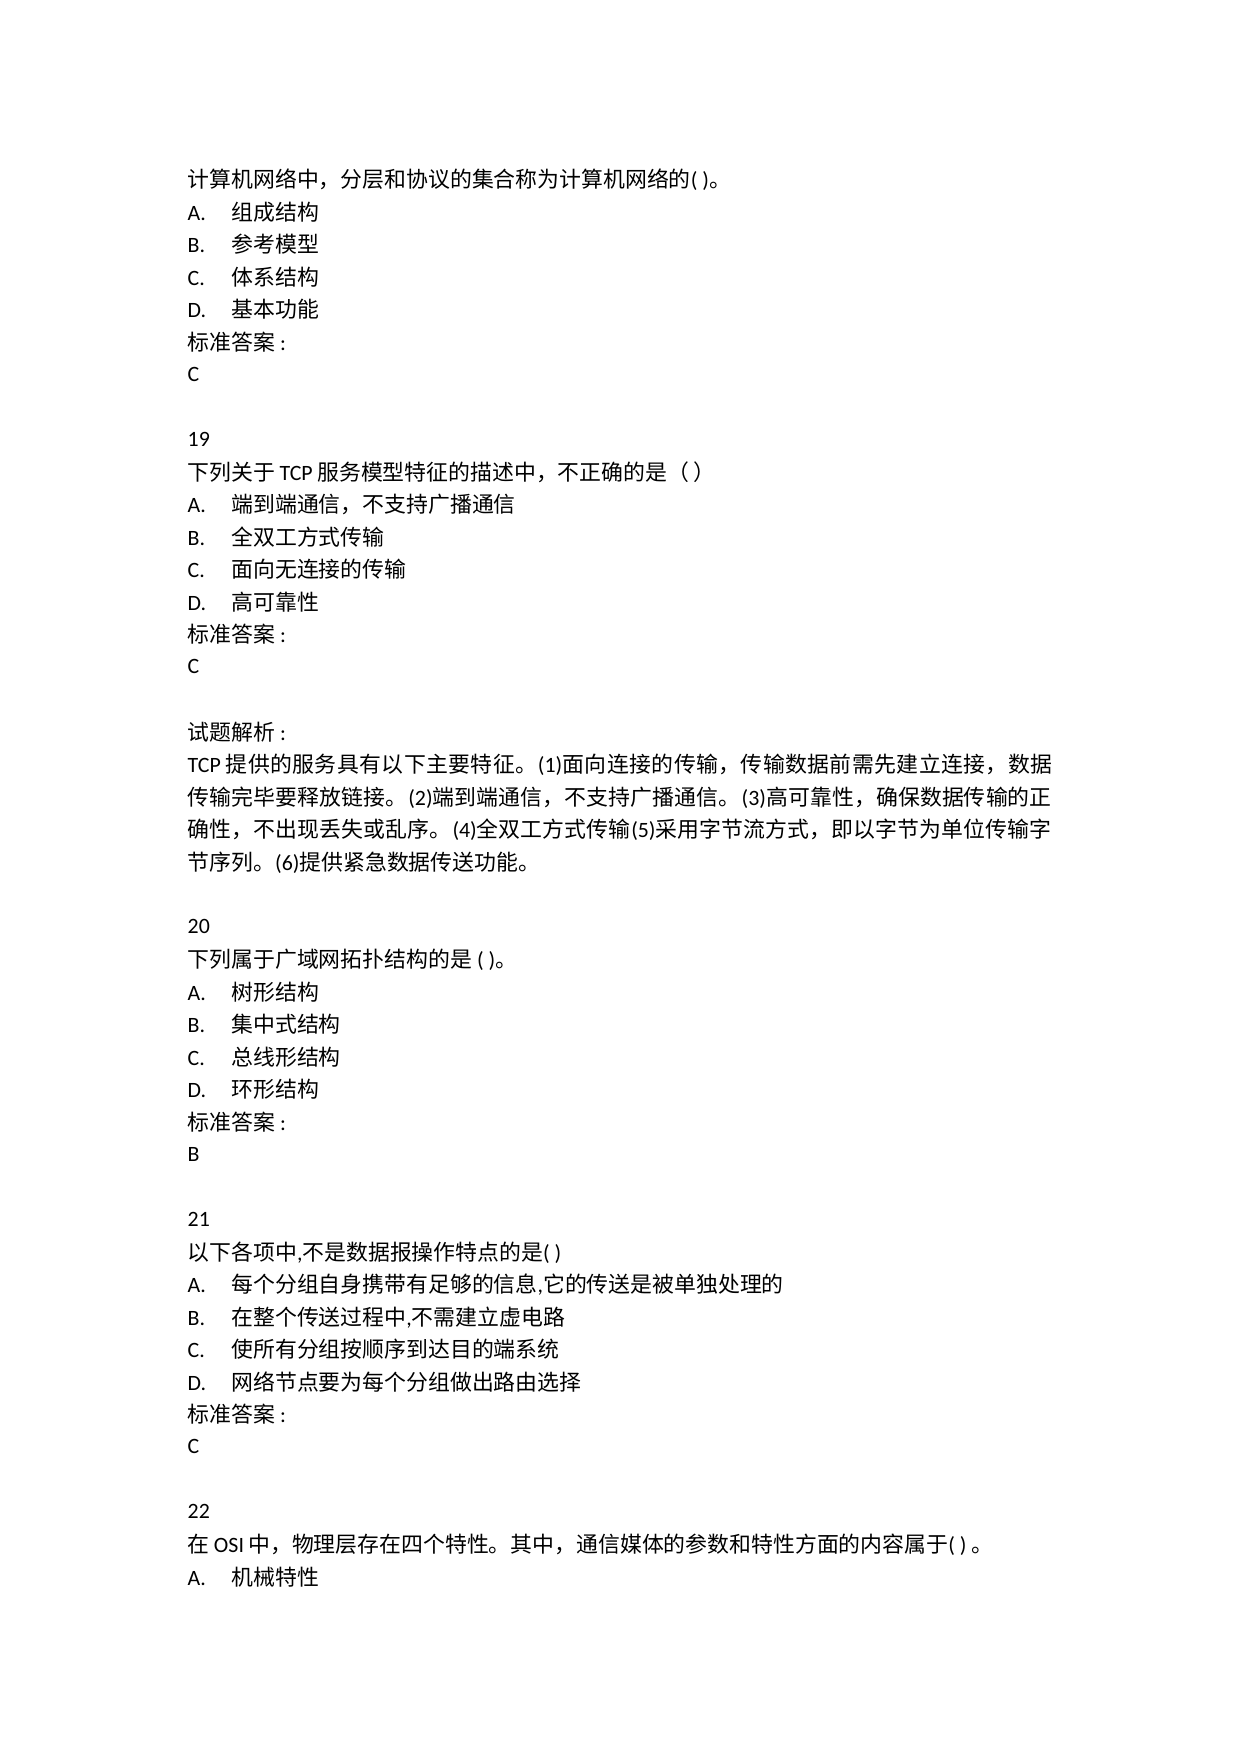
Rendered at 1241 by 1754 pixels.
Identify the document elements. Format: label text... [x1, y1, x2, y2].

text 21 [187, 1202, 1053, 1234]
text C. 使所有分组按顺序到达目的端系统 [187, 1332, 1053, 1364]
text D. 基本功能 [187, 292, 1053, 324]
text C. 总线形结构 [187, 1039, 1053, 1072]
text B. 全双工方式传输 [187, 519, 1053, 552]
text D. 环形结构 [187, 1072, 1053, 1104]
text 下列关于TCP服务模型特征的描述中，不正确的是（ ） [187, 454, 1053, 487]
text C [187, 1429, 1053, 1462]
text C. 体系结构 [187, 259, 1053, 292]
text 在OSI中，物理层存在四个特性。其中，通信媒体的参数和特性方面的内容属于( ) 。 [187, 1527, 1053, 1559]
text A. 组成结构 [187, 194, 1053, 227]
text A. 每个分组自身携带有足够的信息,它的传送是被单独处理的 [187, 1267, 1053, 1299]
text A. 机械特性 [187, 1559, 1053, 1592]
text C [187, 649, 1053, 682]
text 标准答案 : [187, 617, 1053, 649]
text D. 网络节点要为每个分组做出路由选择 [187, 1364, 1053, 1397]
text A. 端到端通信，不支持广播通信 [187, 487, 1053, 519]
text 标准答案 : [187, 1104, 1053, 1137]
text 试题解析 : [187, 714, 1053, 747]
text A. 树形结构 [187, 974, 1053, 1007]
text 计算机网络中，分层和协议的集合称为计算机网络的( )。 [187, 162, 1053, 194]
text 下列属于广域网拓扑结构的是 ( )。 [187, 942, 1053, 974]
text C [187, 357, 1053, 389]
text 标准答案 : [187, 1397, 1053, 1429]
text TCP提供的服务具有以下主要特征。(1)面向连接的传输，传输数据前需先建立连接，数据传输完毕要释放链接。(2)端到端通信，不支持广播通信。(3)高可靠性，确保数据传输的正确性，不出现丢失或乱序。(4)全双工方式传输(5)采用字节流方式，即以字节为单位传输字节序列。(6)提供紧急数据传送功能。 [187, 747, 1053, 877]
text B. 参考模型 [187, 227, 1053, 259]
text 以下各项中,不是数据报操作特点的是( ) [187, 1234, 1053, 1267]
text 标准答案 : [187, 324, 1053, 357]
text 19 [187, 422, 1053, 454]
text B. 在整个传送过程中,不需建立虚电路 [187, 1299, 1053, 1332]
text 22 [187, 1494, 1053, 1527]
text B [187, 1137, 1053, 1169]
text D. 高可靠性 [187, 584, 1053, 617]
text B. 集中式结构 [187, 1007, 1053, 1039]
text 20 [187, 909, 1053, 942]
text C. 面向无连接的传输 [187, 552, 1053, 584]
